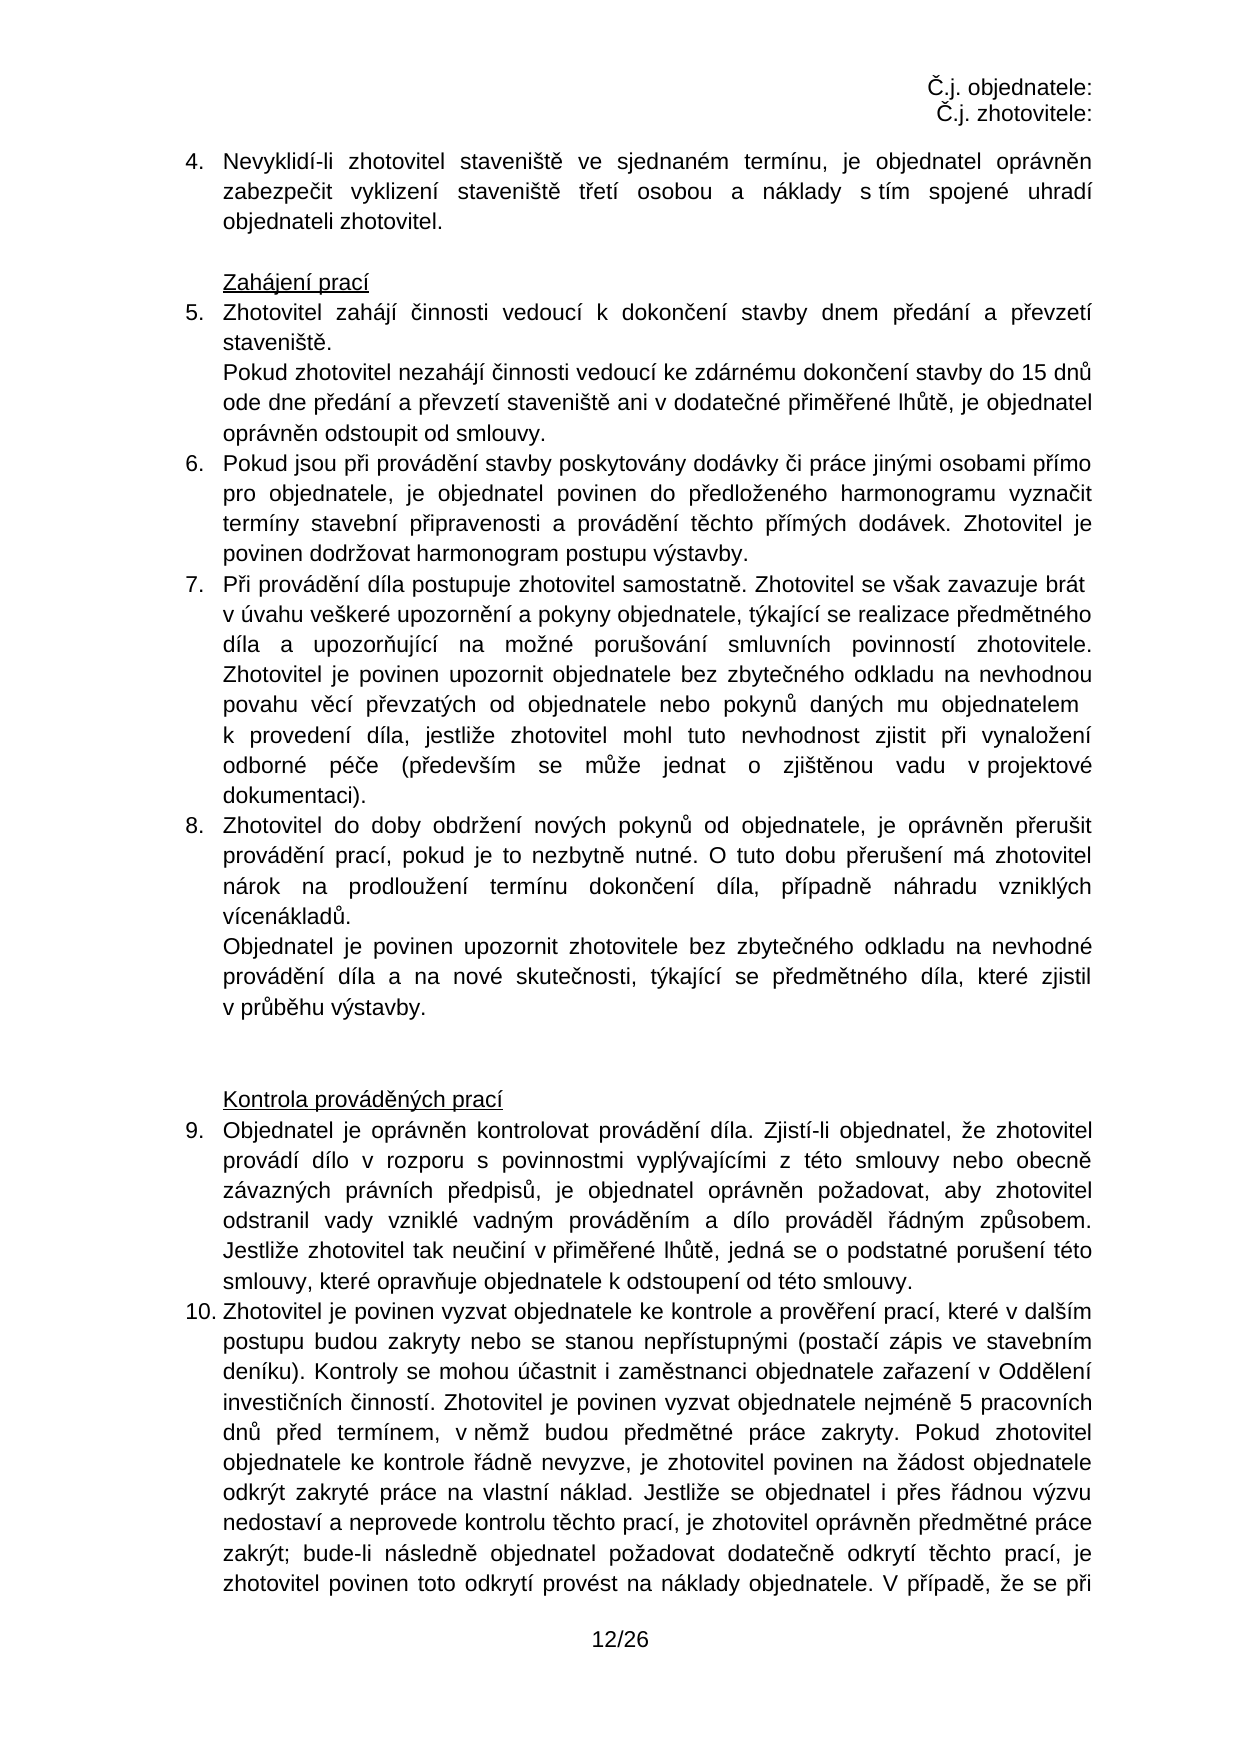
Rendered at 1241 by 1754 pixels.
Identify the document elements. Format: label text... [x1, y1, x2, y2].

list Zhotovitel zahájí činnosti vedoucí k dokončení stavby dnem předání a převzetí staveniště. Pokud zhotovitel nezahájí činnosti vedoucí ke zdárnému dokončení stavby do 15 dnů ode dne předání a převzetí staveniště ani v dodatečné přiměřené lhůtě, je objednatel oprávněn odstoupit od smlouvy. [185, 299, 1093, 446]
list Zhotovitel do doby obdržení nových pokynů od objednatele, je oprávněn přerušit provádění prací, pokud je to nezbytně nutné. O tuto dobu přerušení má zhotovitel nárok na prodloužení termínu dokončení díla, případně náhradu vzniklých vícenákladů. Objednatel je povinen upozornit zhotovitele bez zbytečného odkladu na nevhodné provádění díla a na nové skutečnosti, týkající se předmětného díla, které zjistil v průběhu výstavby. [185, 812, 1093, 1020]
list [185, 1298, 1093, 1596]
list Nevyklidí-li zhotovitel staveniště ve sjednaném termínu, je objednatel oprávněn zabezpečit vyklizení staveniště třetí osobou a náklady s tím spojené uhradí objednateli zhotovitel. [185, 148, 1093, 234]
list Při provádění díla postupuje zhotovitel samostatně. Zhotovitel se však zavazuje brát v úvahu veškeré upozornění a pokyny objednatele, týkající se realizace předmětného díla a upozorňující na možné porušování smluvních povinností zhotovitele. Zhotovitel je povinen upozornit objednatele bez zbytečného odkladu na nevhodnou povahu věcí převzatých od objednatele nebo pokynů daných mu objednatelem k provedení díla, jestliže zhotovitel mohl tuto nevhodnost zjistit při vynaložení odborné péče (především se může jednat o zjištěnou vadu v projektové dokumentaci). [185, 571, 1093, 808]
list Objednatel je oprávněn kontrolovat provádění díla. Zjistí-li objednatel, že zhotovitel provádí dílo v rozporu s povinnostmi vyplývajícími z této smlouvy nebo obecně závazných právních předpisů, je objednatel oprávněn požadovat, aby zhotovitel odstranil vady vzniklé vadným prováděním a dílo prováděl řádným způsobem. Jestliže zhotovitel tak neučiní v přiměřené lhůtě, jedná se o podstatné porušení této smlouvy, které opravňuje objednatele k odstoupení od této smlouvy. [185, 1117, 1093, 1294]
list Zahájení prací [223, 268, 1093, 295]
list Kontrola prováděných prací [223, 1086, 1093, 1113]
list Pokud jsou při provádění stavby poskytovány dodávky či práce jinými osobami přímo pro objednatele, je objednatel povinen do předloženého harmonogramu vyznačit termíny stavební připravenosti a provádění těchto přímých dodávek. Zhotovitel je povinen dodržovat harmonogram postupu výstavby. [185, 450, 1093, 567]
